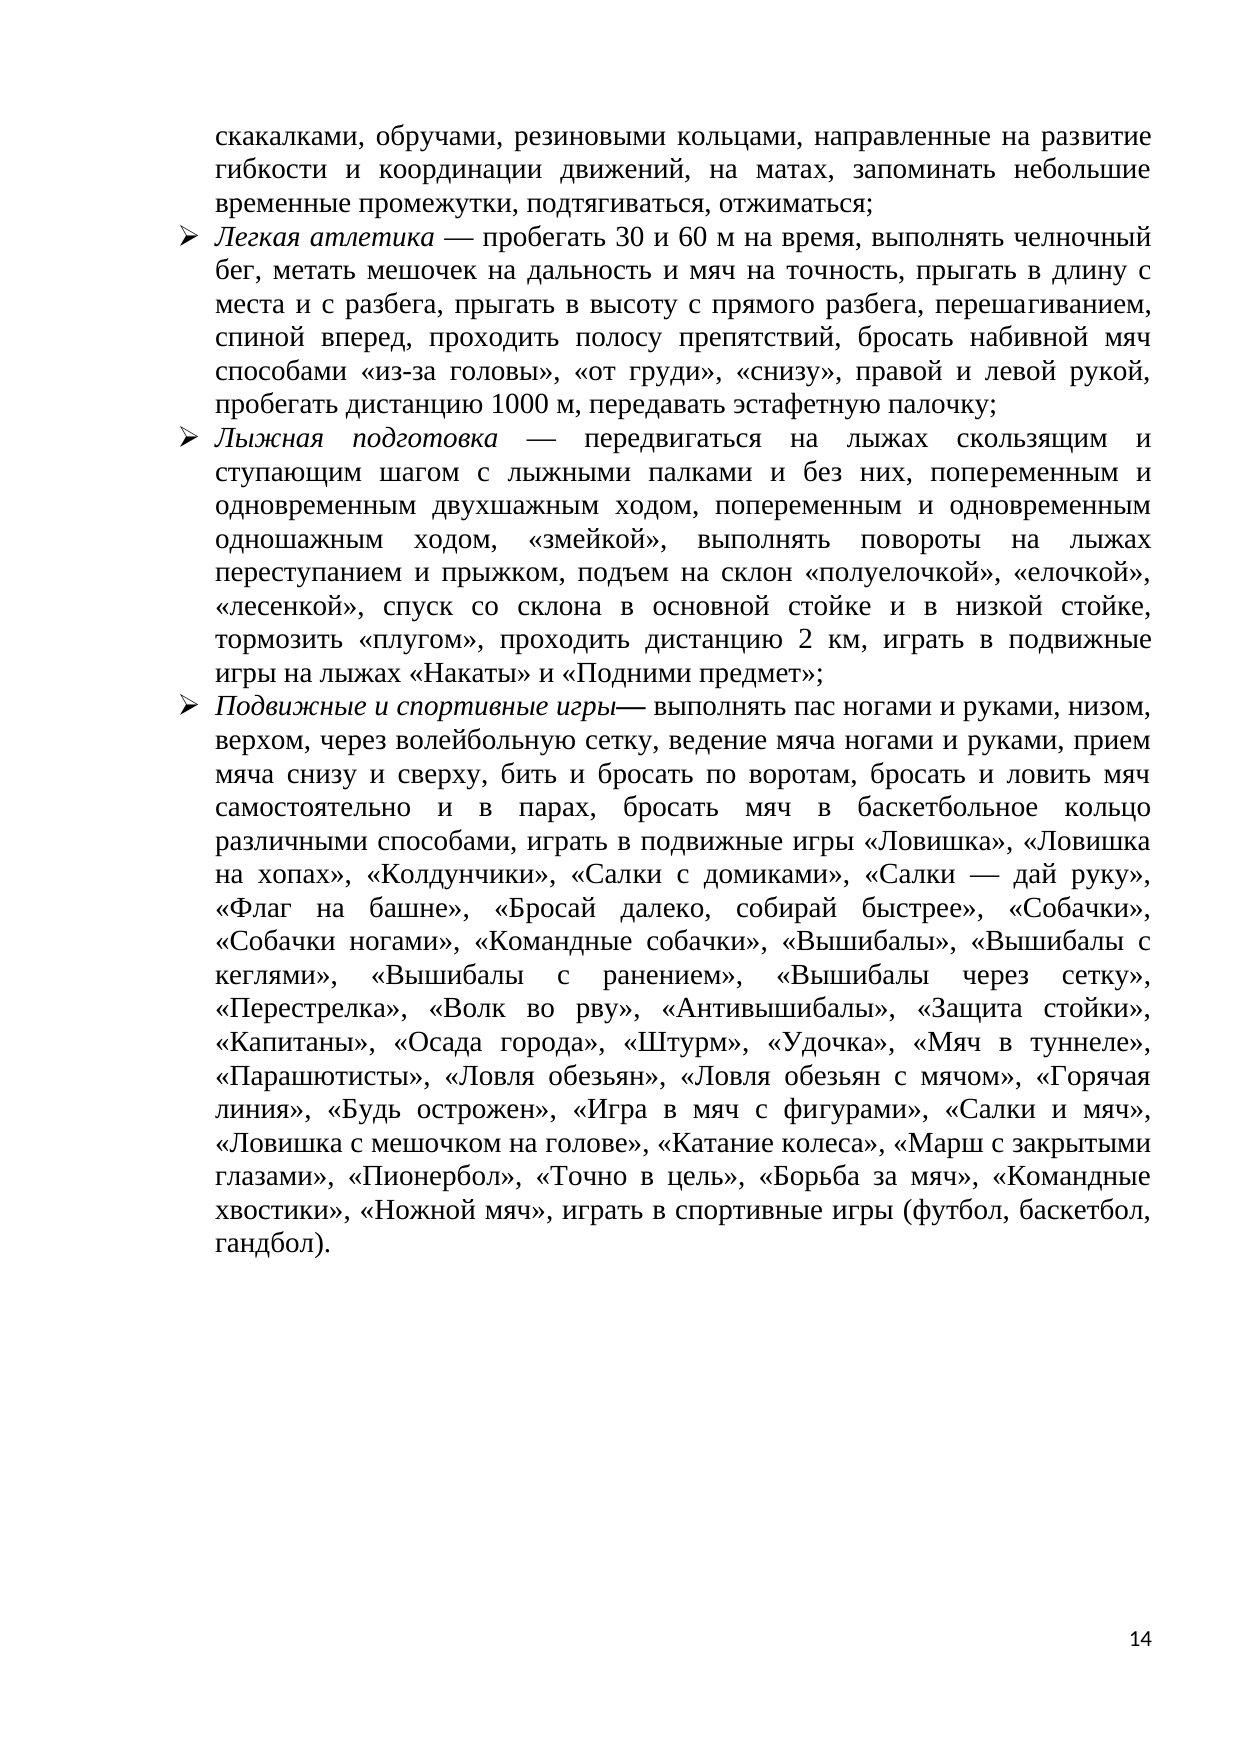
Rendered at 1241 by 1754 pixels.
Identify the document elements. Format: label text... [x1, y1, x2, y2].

list Легкая атлетика — пробегать 30 и 60 м на время, выполнять челночный бег, метать мешочек на дальность и мяч на точность, прыгать в длину с места и с разбега, прыгать в высоту с прямого разбега, перешагиванием, спиной вперед, проходить полосу препятствий, бросать набивной мяч способами «из-за головы», «от груди», «снизу», правой и левой рукой, пробегать дистанцию 1000 м, передавать эстафетную палочку; [177, 219, 1152, 420]
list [177, 118, 1152, 219]
list Лыжная подготовка — передвигаться на лыжах скользящим и ступающим шагом с лыжными палками и без них, попеременным и одновременным двухшажным ходом, попеременным и одновременным одношажным ходом, «змейкой», выполнять повороты на лыжах переступанием и прыжком, подъем на склон «полуелочкой», «елочкой», «лесенкой», спуск со склона в основной стойке и в низкой стойке, тормозить «плугом», проходить дистанцию 2 км, играть в подвижные игры на лыжах «Накаты» и «Подними предмет»; [177, 420, 1152, 688]
list Подвижные и спортивные игры— выполнять пас ногами и руками, низом, верхом, через волейбольную сетку, ведение мяча ногами и руками, прием мяча снизу и сверху, бить и бросать по воротам, бросать и ловить мяч самостоятельно и в парах, бросать мяч в баскетбольное кольцо различными способами, играть в подвижные игры «Ловишка», «Ловишка на хопах», «Колдунчики», «Салки с домиками», «Салки — дай руку», «Флаг на башне», «Бросай далеко, собирай быстрее», «Собачки», «Собачки ногами», «Командные собачки», «Вышибалы», «Вышибалы с кеглями», «Вышибалы с ранением», «Вышибалы через сетку», «Перестрелка», «Волк во рву», «Антивышибалы», «Защита стойки», «Капитаны», «Осада города», «Штурм», «Удочка», «Мяч в туннеле», «Парашютисты», «Ловля обезьян», «Ловля обезьян с мячом», «Горячая линия», «Будь острожен», «Игра в мяч с фигурами», «Салки и мяч», «Ловишка с мешочком на голове», «Катание колеса», «Марш с закрытыми глазами», «Пионербол», «Точно в цель», «Борьба за мяч», «Командные хвостики», «Ножной мяч», играть в спортивные игры (футбол, баскетбол, гандбол). [177, 688, 1152, 1259]
